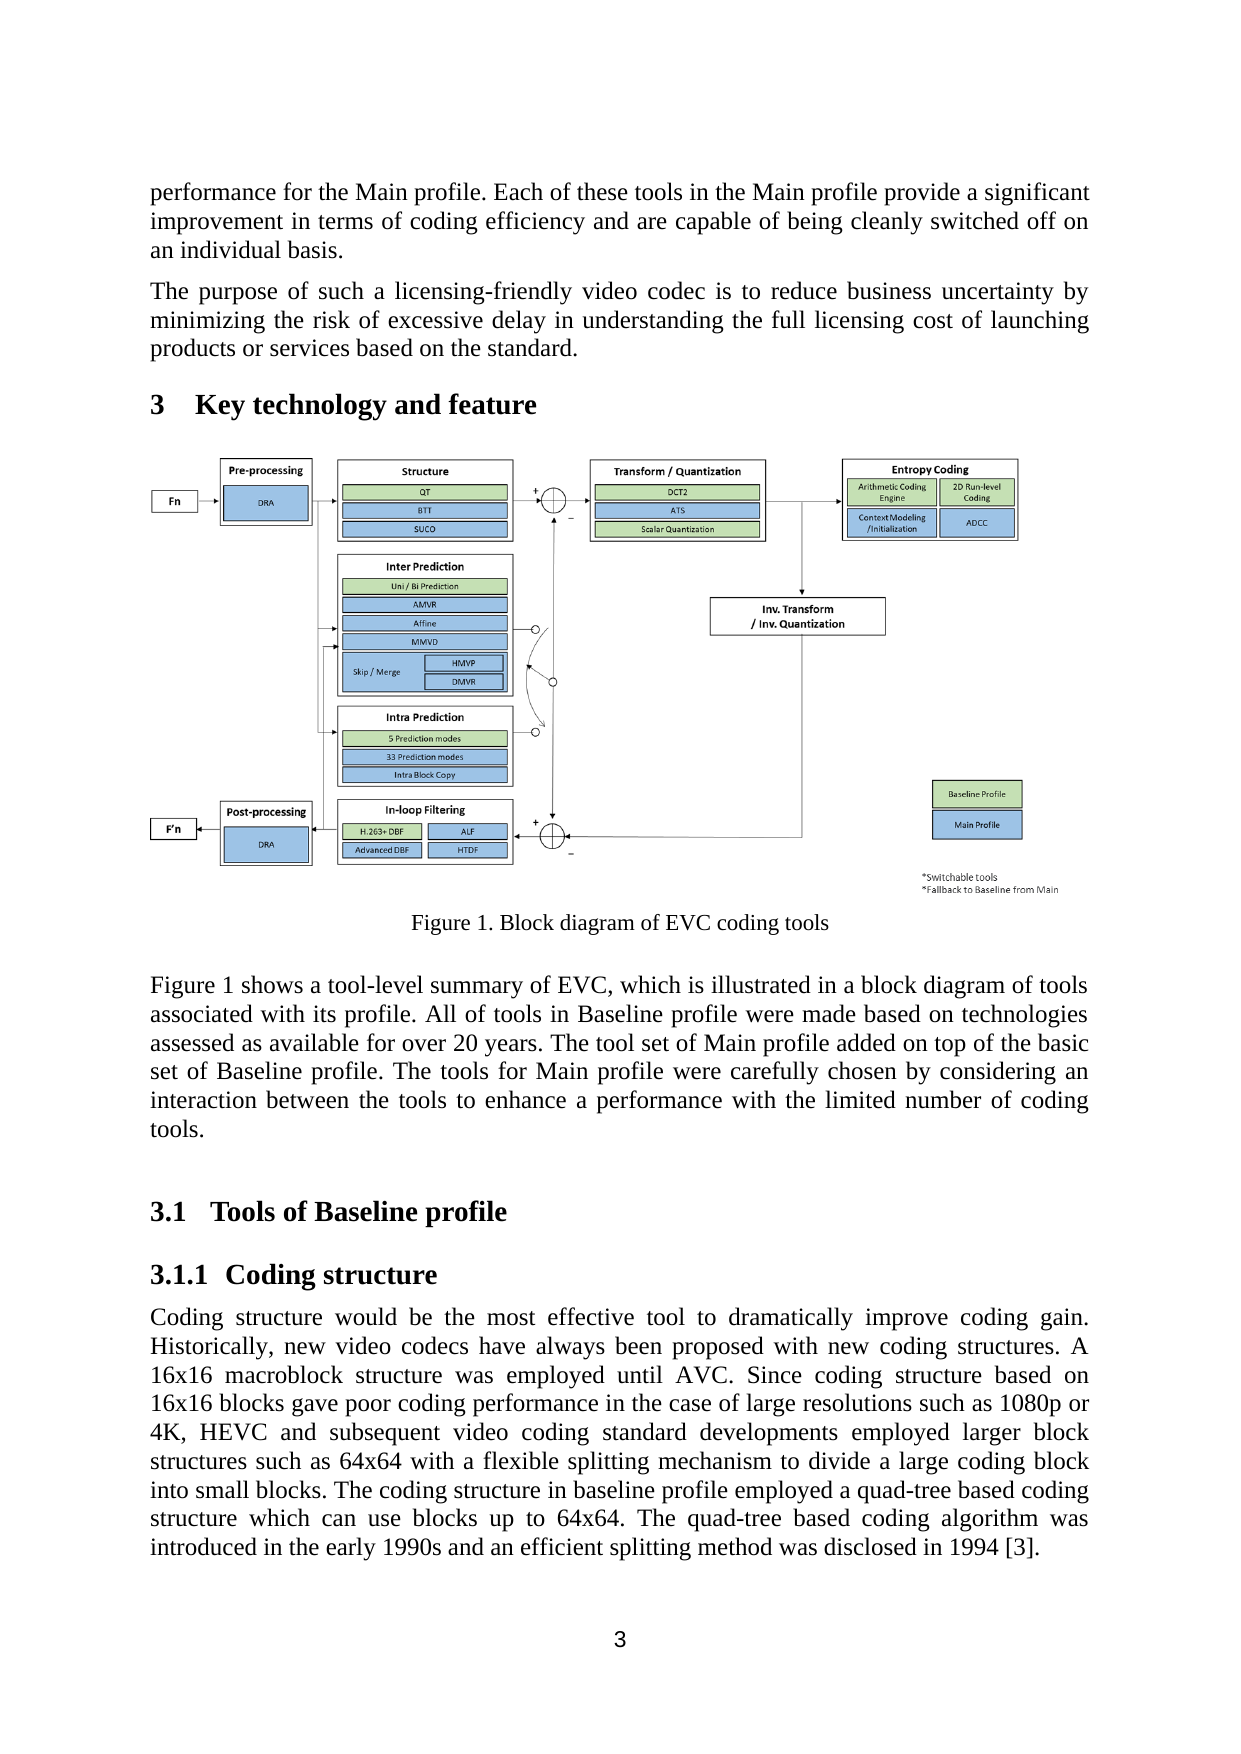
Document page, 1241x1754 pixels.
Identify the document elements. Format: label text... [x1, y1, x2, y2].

list Tools of Baseline profile [150, 1194, 1090, 1227]
list Coding structure [150, 1257, 1090, 1291]
text Figure 1. Block diagram of EVC coding tools [150, 909, 1090, 935]
text Coding structure would be the most effective tool to dramatically improve coding gain. Historically, new video codecs have always been proposed with new coding structures. A 16x16 macroblock structure was employed until AVC. Since coding structure based on 16x16 blocks gave poor coding performance in the case of large resolutions such as 1080p or 4K, HEVC and subsequent video coding standard developments employed larger block structures such as 64x64 with a flexible splitting mechanism to divide a large coding block into small blocks. The coding structure in baseline profile employed a quad-tree based coding structure which can use blocks up to 64x64. The quad-tree based coding algorithm was introduced in the early 1990s and an efficient splitting method was disclosed in 1994 [3]. [150, 1302, 1090, 1561]
picture [150, 458, 1112, 903]
text Figure 1 shows a tool-level summary of EVC, which is illustrated in a block diagram of tools associated with its profile. All of tools in Baseline profile were made based on technologies assessed as available for over 20 years. The tool set of Main profile added on top of the basic set of Baseline profile. The tools for Main profile were carefully chosen by considering an interaction between the tools to enhance a performance with the limited number of coding tools. [150, 970, 1090, 1143]
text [150, 177, 1090, 263]
text The purpose of such a licensing-friendly video codec is to reduce business uncertainty by minimizing the risk of excessive delay in understanding the full licensing cost of launching products or services based on the standard. [150, 276, 1090, 362]
list Key technology and feature [150, 387, 1090, 421]
